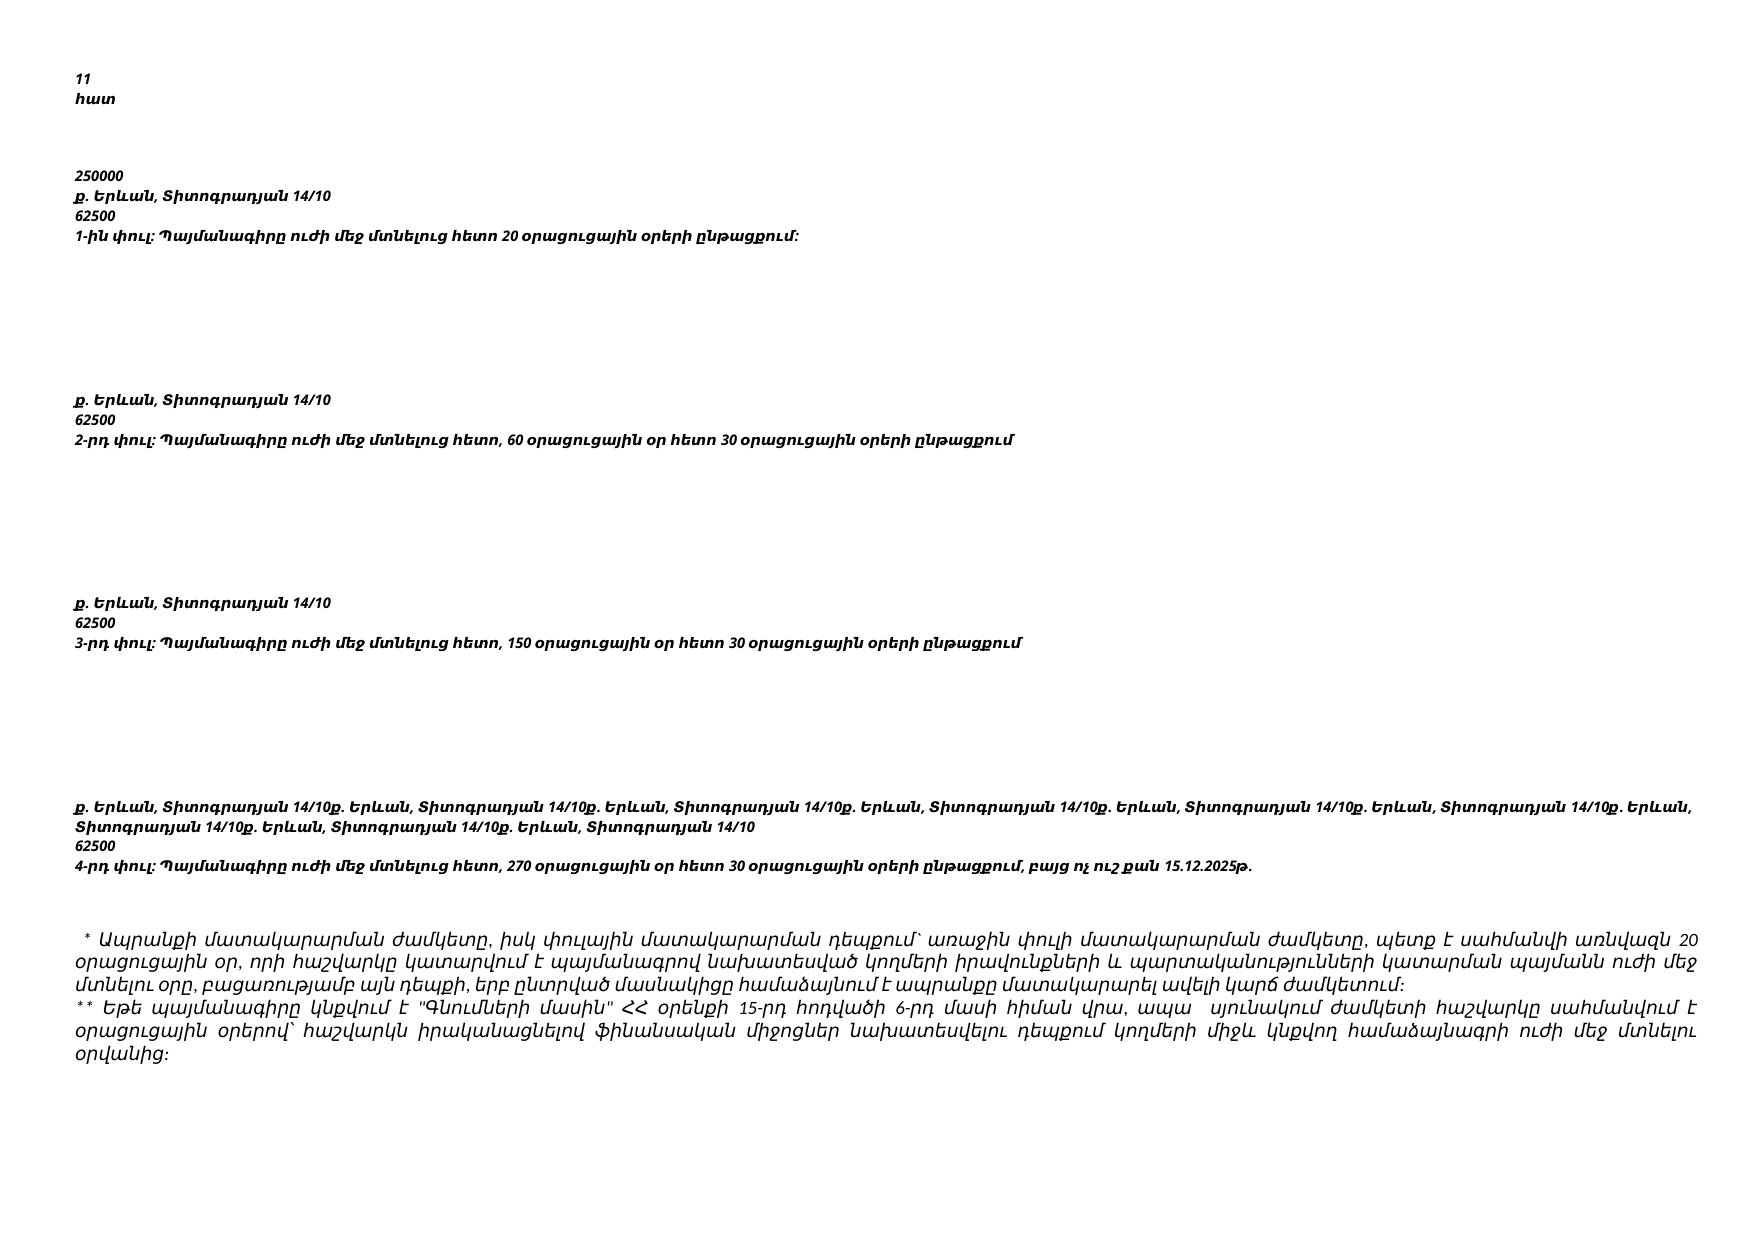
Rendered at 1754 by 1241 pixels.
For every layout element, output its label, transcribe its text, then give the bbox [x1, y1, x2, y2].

text * Ապրանքի մատակարարման ժամկետը, իսկ փուլային մատակարարման դեպքում` առաջին փուլի մատակարարման ժամկետը, պետք է սահմանվի առնվազն 20 օրացուցային օր, որի հաշվարկը կատարվում է պայմանագրով նախատեսված կողմերի իրավունքների և պարտականությունների կատարման պայմանն ուժի մեջ մտնելու օրը, բացառությամբ այն դեպքի, երբ ընտրված մասնակիցը համաձայնում է ապրանքը մատակարարել ավելի կարճ ժամկետում: [75, 928, 1698, 996]
text ** Եթե պայմանագիրը կնքվում է "Գնումների մասին" ՀՀ օրենքի 15-րդ հոդվածի 6-րդ մասի հիման վրա, ապա սյունակում ժամկետի հաշվարկը սահմանվում է օրացուցային օրերով՝ հաշվարկն իրականացնելով ֆինանսական միջոցներ նախատեսվելու դեպքում կողմերի միջև կնքվող համաձայնագրի ուժի մեջ մտնելու օրվանից: [75, 996, 1698, 1065]
